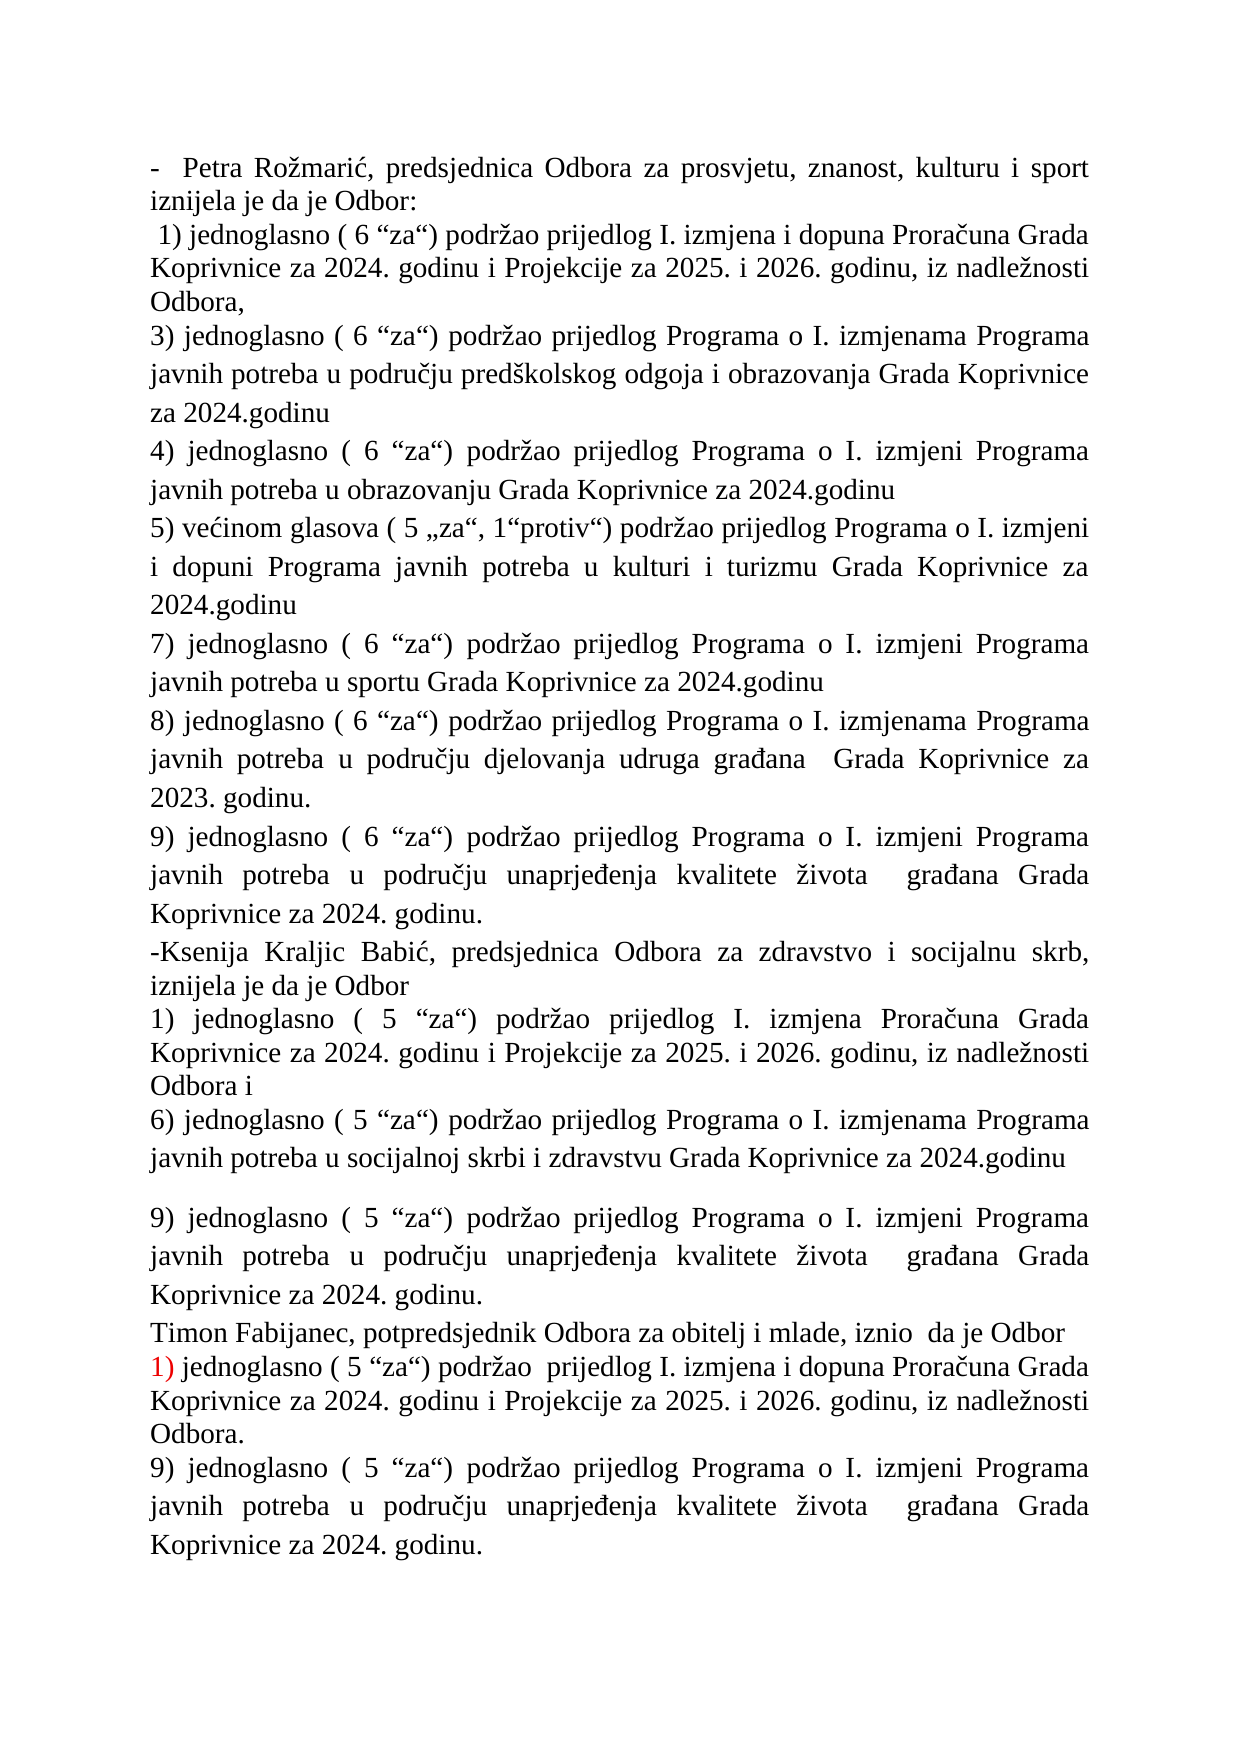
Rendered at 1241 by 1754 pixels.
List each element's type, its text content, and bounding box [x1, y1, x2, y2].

text 1) jednoglasno ( 5 “za“) podržao prijedlog I. izmjena i dopuna Proračuna Grada Koprivnice za 2024. godinu i Projekcije za 2025. i 2026. godinu, iz nadležnosti Odbora. [150, 1349, 1090, 1450]
text 9) jednoglasno ( 5 “za“) podržao prijedlog Programa o I. izmjeni Programa javnih potreba u području unaprjeđenja kvalitete života građana Grada Koprivnice za 2024. godinu. [150, 1200, 1090, 1311]
text 9) jednoglasno ( 6 “za“) podržao prijedlog Programa o I. izmjeni Programa javnih potreba u području unaprjeđenja kvalitete života građana Grada Koprivnice za 2024. godinu. [150, 819, 1090, 929]
text 1) jednoglasno ( 6 “za“) podržao prijedlog I. izmjena i dopuna Proračuna Grada Koprivnice za 2024. godinu i Projekcije za 2025. i 2026. godinu, iz nadležnosti Odbora, [150, 217, 1090, 318]
text 5) većinom glasova ( 5 „za“, 1“protiv“) podržao prijedlog Programa o I. izmjeni i dopuni Programa javnih potreba u kulturi i turizmu Grada Koprivnice za 2024.godinu [150, 510, 1090, 621]
text 7) jednoglasno ( 6 “za“) podržao prijedlog Programa o I. izmjeni Programa javnih potreba u sportu Grada Koprivnice za 2024.godinu [150, 626, 1090, 698]
text - Petra Rožmarić, predsjednica Odbora za prosvjetu, znanost, kulturu i sport iznijela je da je Odbor: [150, 150, 1090, 217]
text 8) jednoglasno ( 6 “za“) podržao prijedlog Programa o I. izmjenama Programa javnih potreba u području djelovanja udruga građana Grada Koprivnice za 2023. godinu. [150, 703, 1090, 814]
text Timon Fabijanec, potpredsjednik Odbora za obitelj i mlade, iznio da je Odbor [150, 1316, 1090, 1349]
text 6) jednoglasno ( 5 “za“) podržao prijedlog Programa o I. izmjenama Programa javnih potreba u socijalnoj skrbi i zdravstvu Grada Koprivnice za 2024.godinu [150, 1102, 1090, 1174]
text -Ksenija Kraljic Babić, predsjednica Odbora za zdravstvo i socijalnu skrb, iznijela je da je Odbor [150, 934, 1090, 1001]
text 4) jednoglasno ( 6 “za“) podržao prijedlog Programa o I. izmjeni Programa javnih potreba u obrazovanju Grada Koprivnice za 2024.godinu [150, 433, 1090, 505]
text 9) jednoglasno ( 5 “za“) podržao prijedlog Programa o I. izmjeni Programa javnih potreba u području unaprjeđenja kvalitete života građana Grada Koprivnice za 2024. godinu. [150, 1450, 1090, 1560]
text 1) jednoglasno ( 5 “za“) podržao prijedlog I. izmjena Proračuna Grada Koprivnice za 2024. godinu i Projekcije za 2025. i 2026. godinu, iz nadležnosti Odbora i [150, 1001, 1090, 1102]
text 3) jednoglasno ( 6 “za“) podržao prijedlog Programa o I. izmjenama Programa javnih potreba u području predškolskog odgoja i obrazovanja Grada Koprivnice za 2024.godinu [150, 318, 1090, 428]
